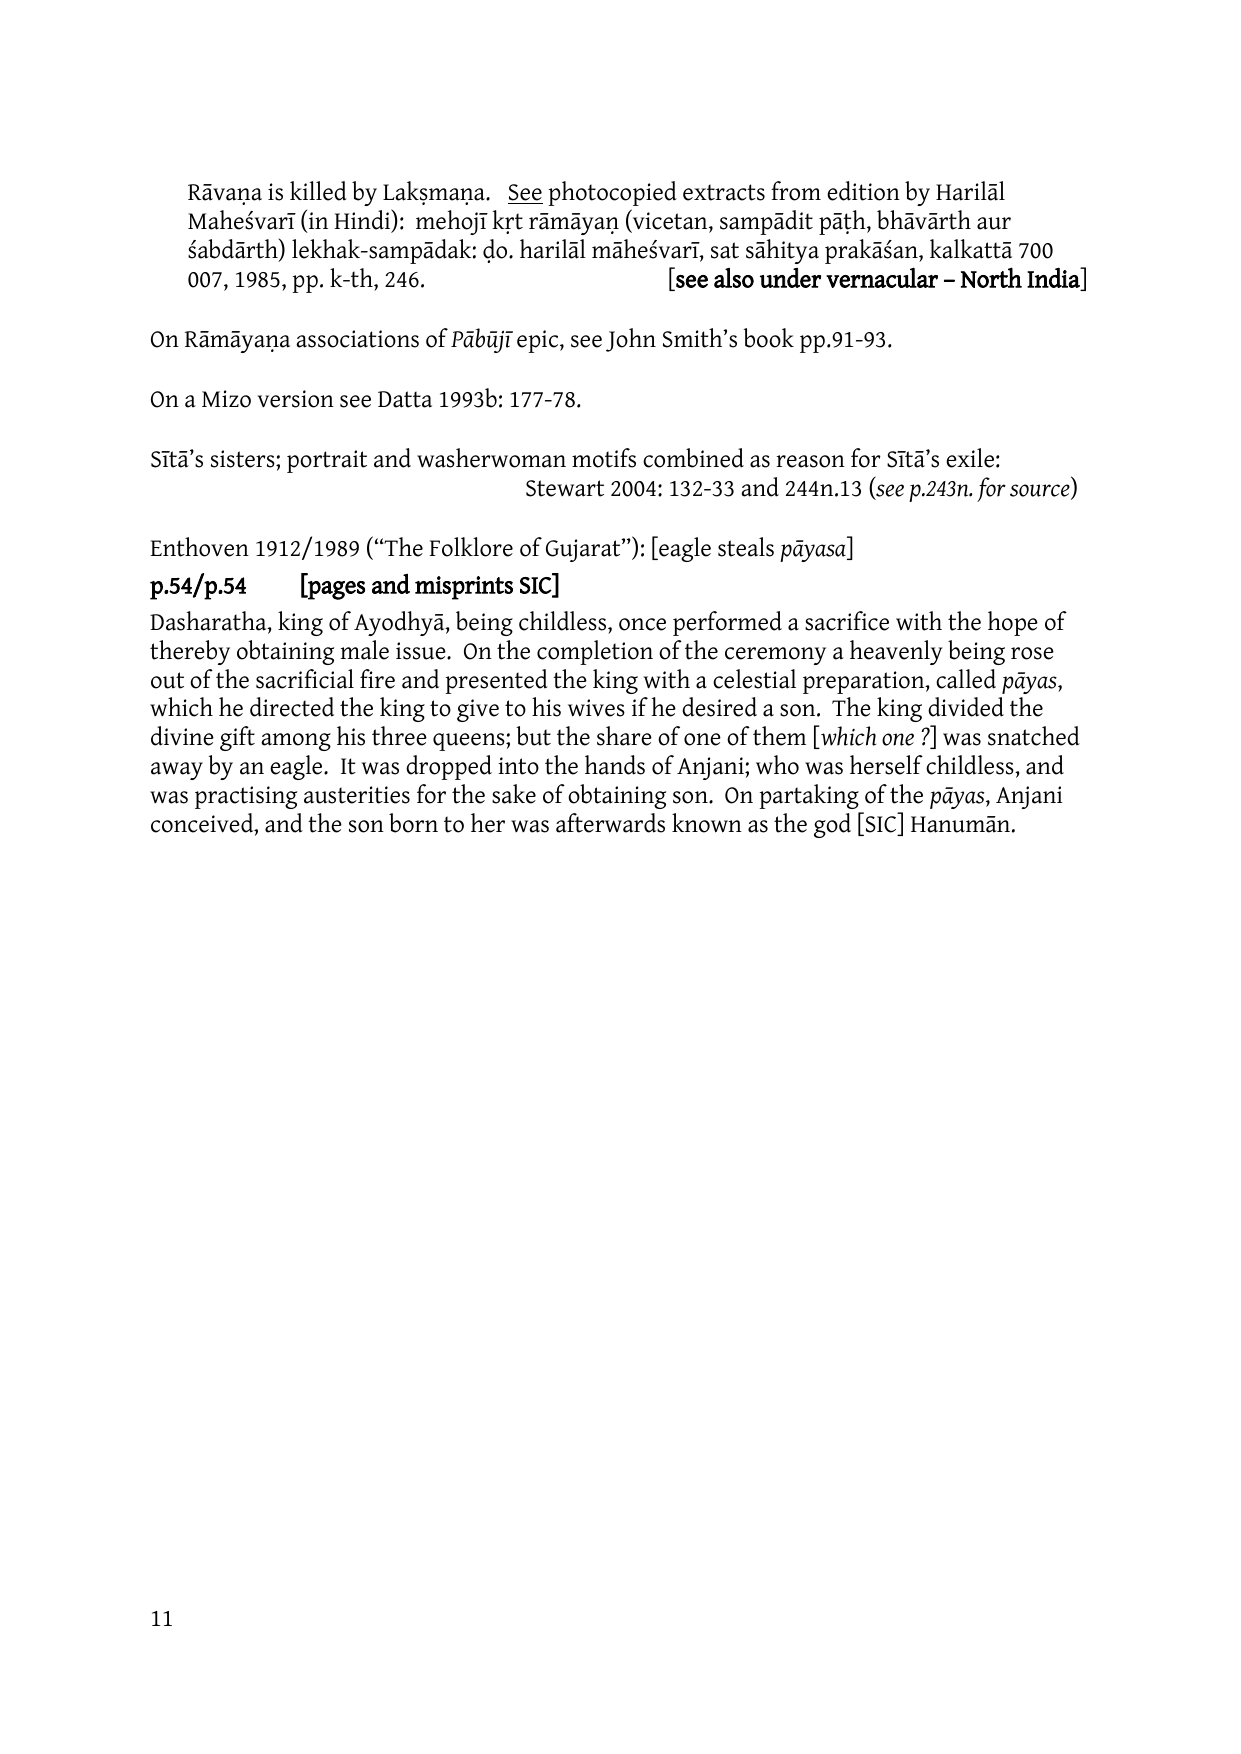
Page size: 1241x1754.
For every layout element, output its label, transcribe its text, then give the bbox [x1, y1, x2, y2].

text On a Mizo version see Datta 1993b: 177-78. [150, 385, 1090, 414]
text Dasharatha, king of Ayodhyā, being childless, once performed a sacrifice with the hope of thereby obtaining male issue. On the completion of the ceremony a heavenly being rose out of the sacrificial fire and presented the king with a celestial preparation, called pāyas, which he directed the king to give to his wives if he desired a son. The king divided the divine gift among his three queens; but the share of one of them [which one ?] was snatched away by an eagle. It was dropped into the hands of Anjani; who was herself childless, and was practising austerities for the sake of obtaining son. On partaking of the pāyas, Anjani conceived, and the son born to her was afterwards known as the god [SIC] Hanumān. [150, 608, 1090, 839]
text p.54/p.54 [pages and misprints SIC] [150, 571, 1090, 600]
text On Rāmāyaṇa associations of Pābūjī epic, see John Smith’s book pp.91-93. [150, 325, 1090, 354]
text Enthoven 1912/1989 (“The Folklore of Gujarat”): [eagle steals pāyasa] [150, 534, 1090, 563]
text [150, 178, 1090, 294]
text Sītā’s sisters; portrait and washerwoman motifs combined as reason for Sītā’s exile: Stewart 2004: 132-33 and 244n.13 (see p.243n. for source) [150, 445, 1090, 503]
